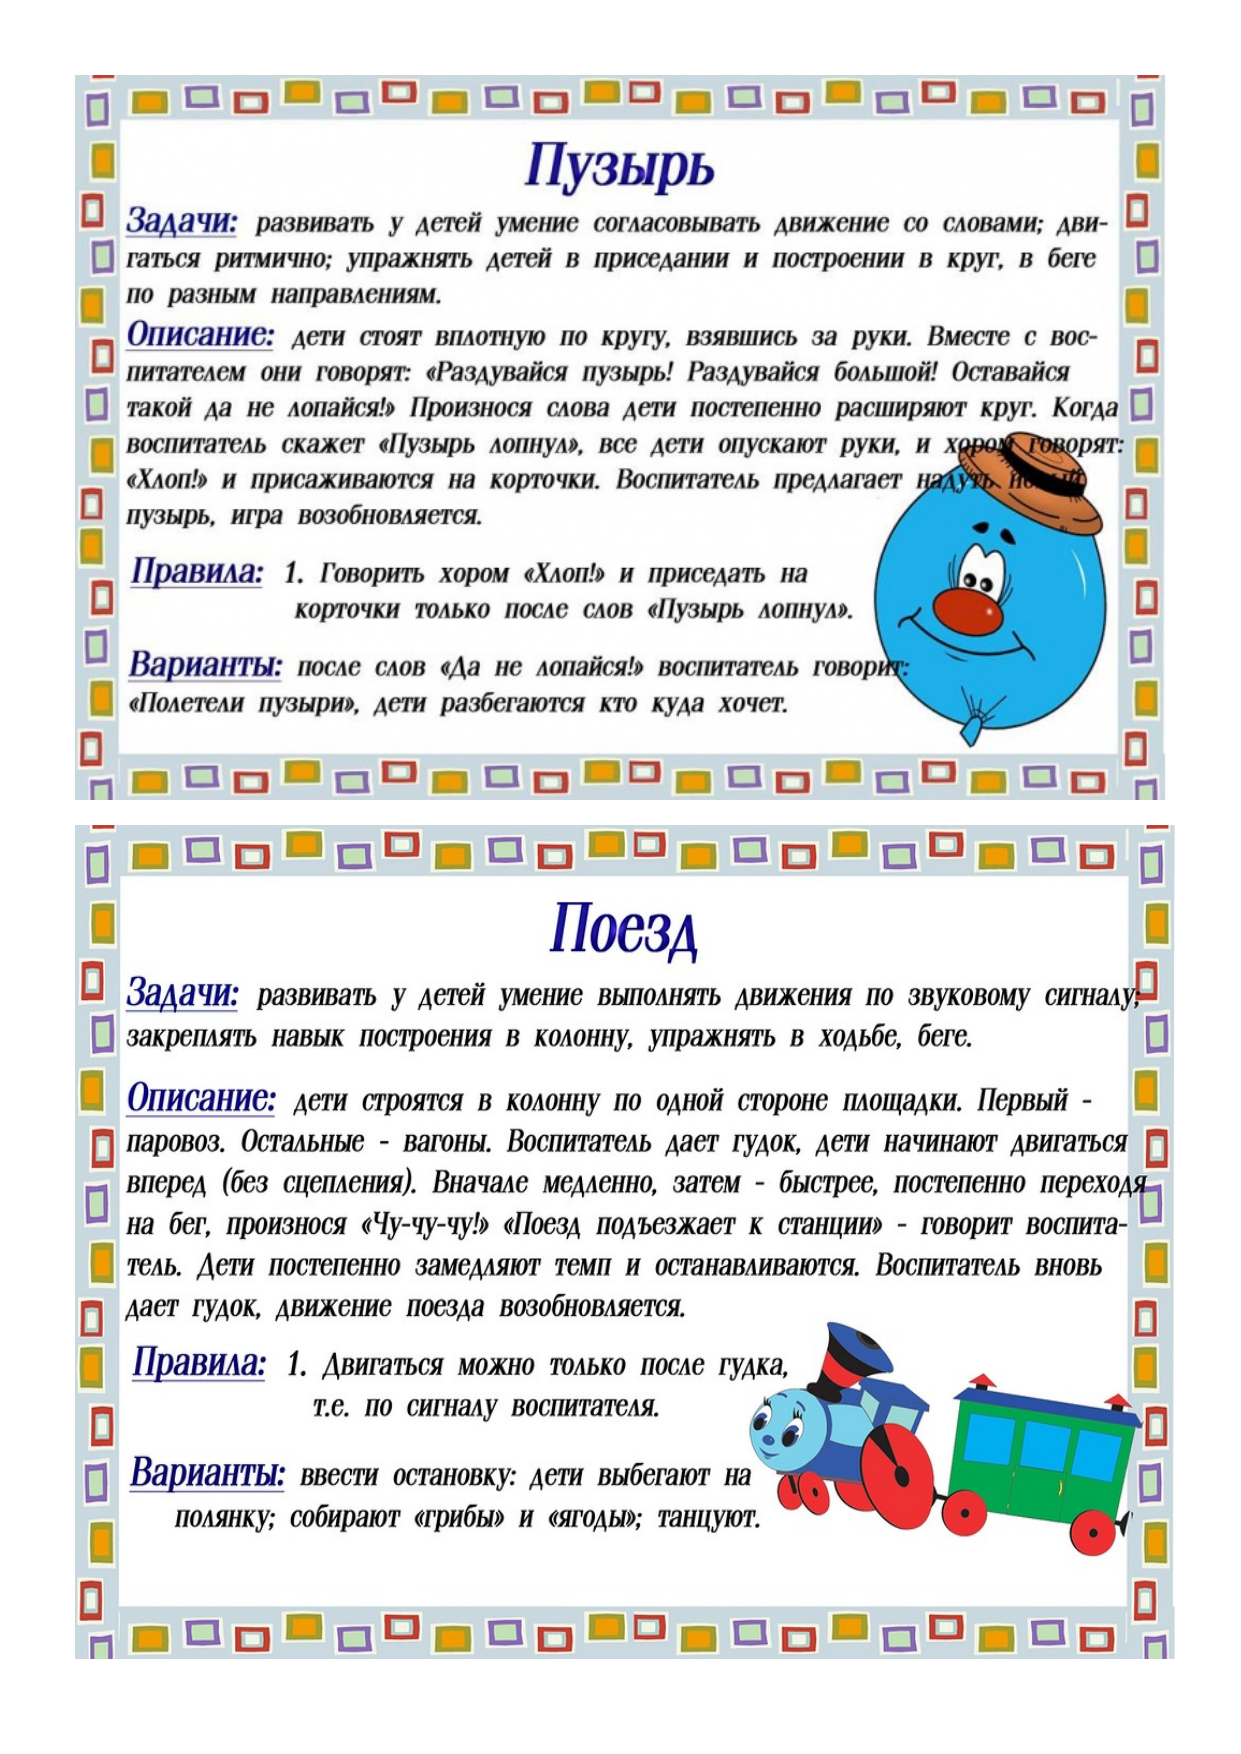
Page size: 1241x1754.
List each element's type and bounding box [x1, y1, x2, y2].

picture [75, 825, 1175, 1659]
picture [75, 75, 1166, 800]
